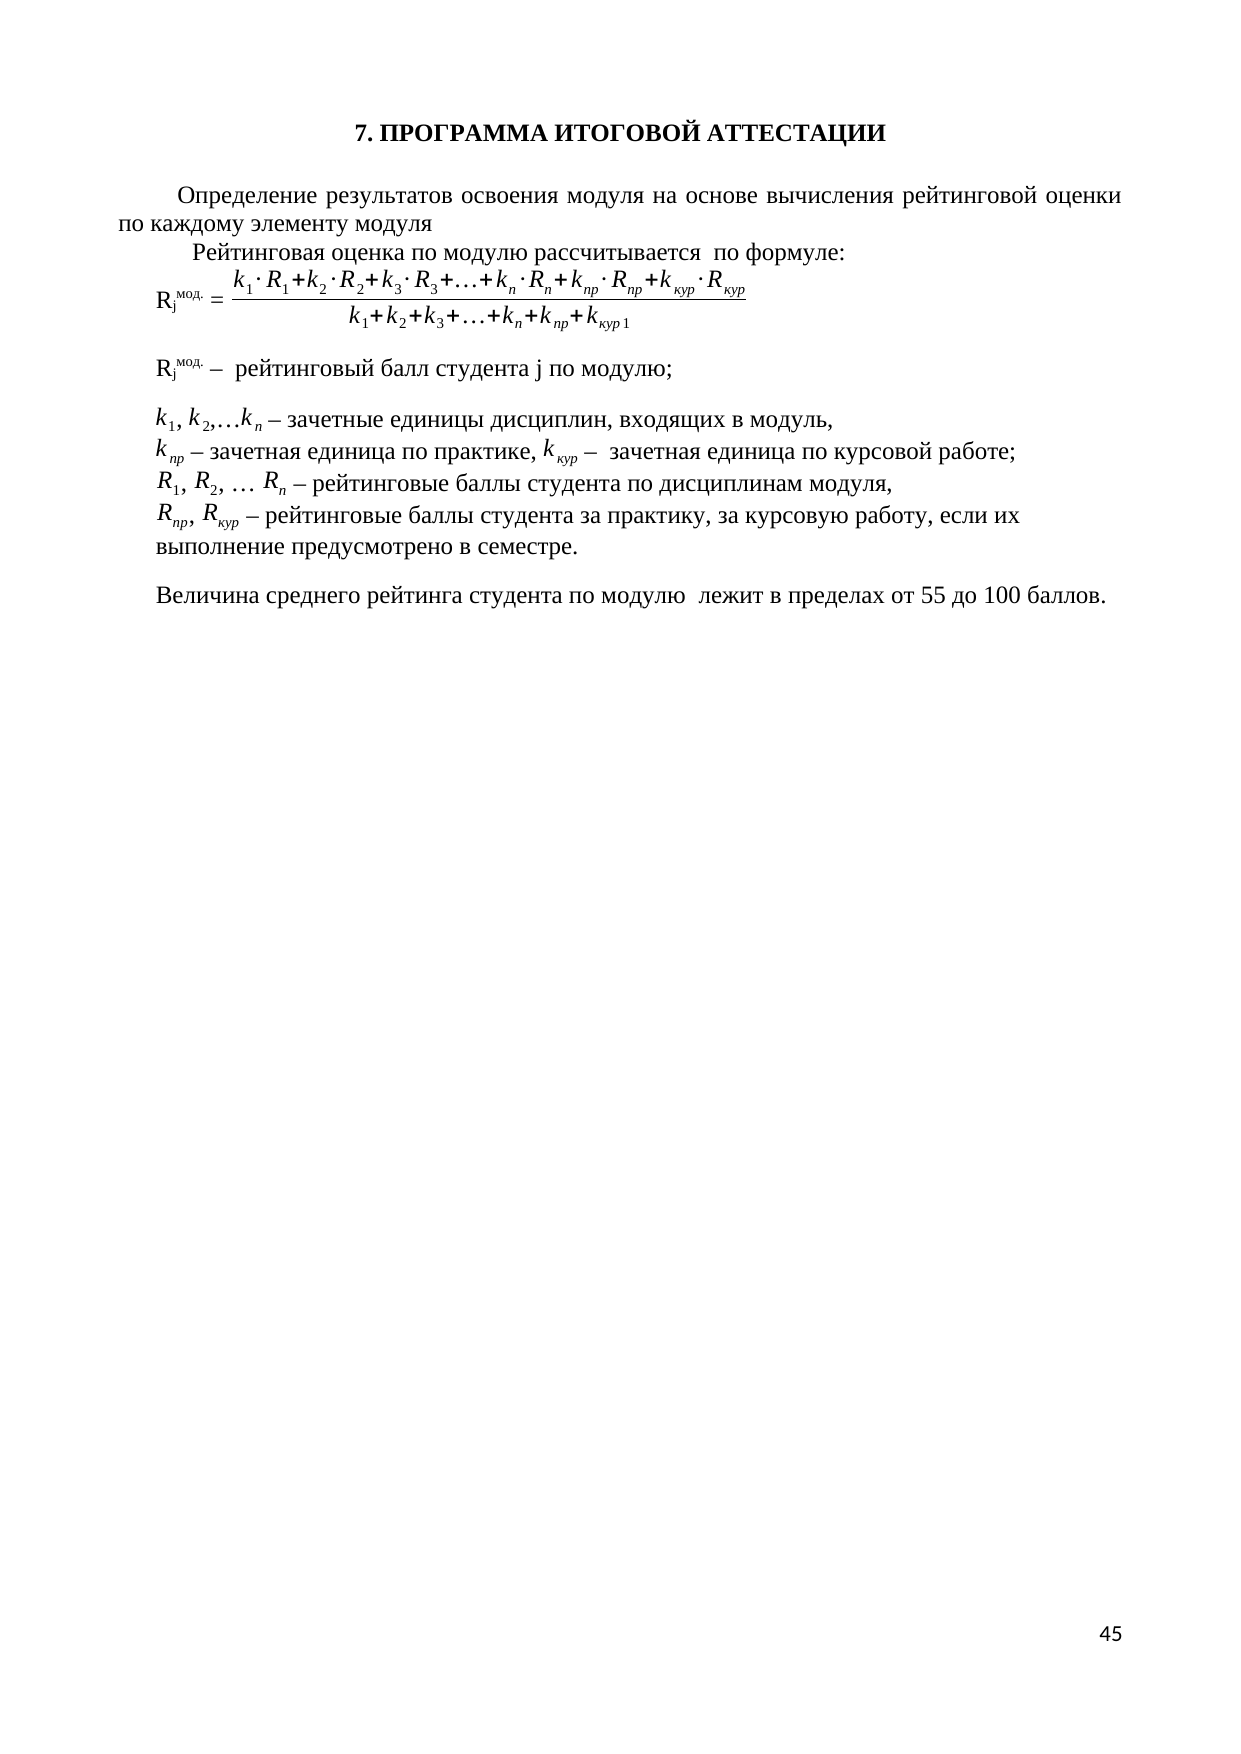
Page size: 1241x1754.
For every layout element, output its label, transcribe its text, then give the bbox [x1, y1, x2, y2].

text – зачетная единица по практике, – зачетная единица по курсовой работе; [156, 435, 1122, 467]
text Rjмод. = [156, 266, 1122, 332]
text Определение результатов освоения модуля на основе вычисления рейтинговой оценки по каждому элементу модуля [118, 180, 1122, 237]
text , ,… – зачетные единицы дисциплин, входящих в модуль, [156, 403, 1122, 435]
text Рейтинговая оценка по модулю рассчитывается по формуле: [118, 237, 1122, 266]
text Rjмод. – рейтинговый балл студента j по модулю; [156, 353, 1122, 382]
text , , … – рейтинговые баллы студента по дисциплинам модуля, [156, 467, 1122, 499]
text 7. ПРОГРАММА ИТОГОВОЙ АТТЕСТАЦИИ [118, 118, 1122, 147]
text , – рейтинговые баллы студента за практику, за курсовую работу, если их выполнение предусмотрено в семестре. [156, 499, 1122, 559]
text Величина среднего рейтинга студента по модулю лежит в пределах от 55 до 100 баллов. [156, 580, 1122, 609]
